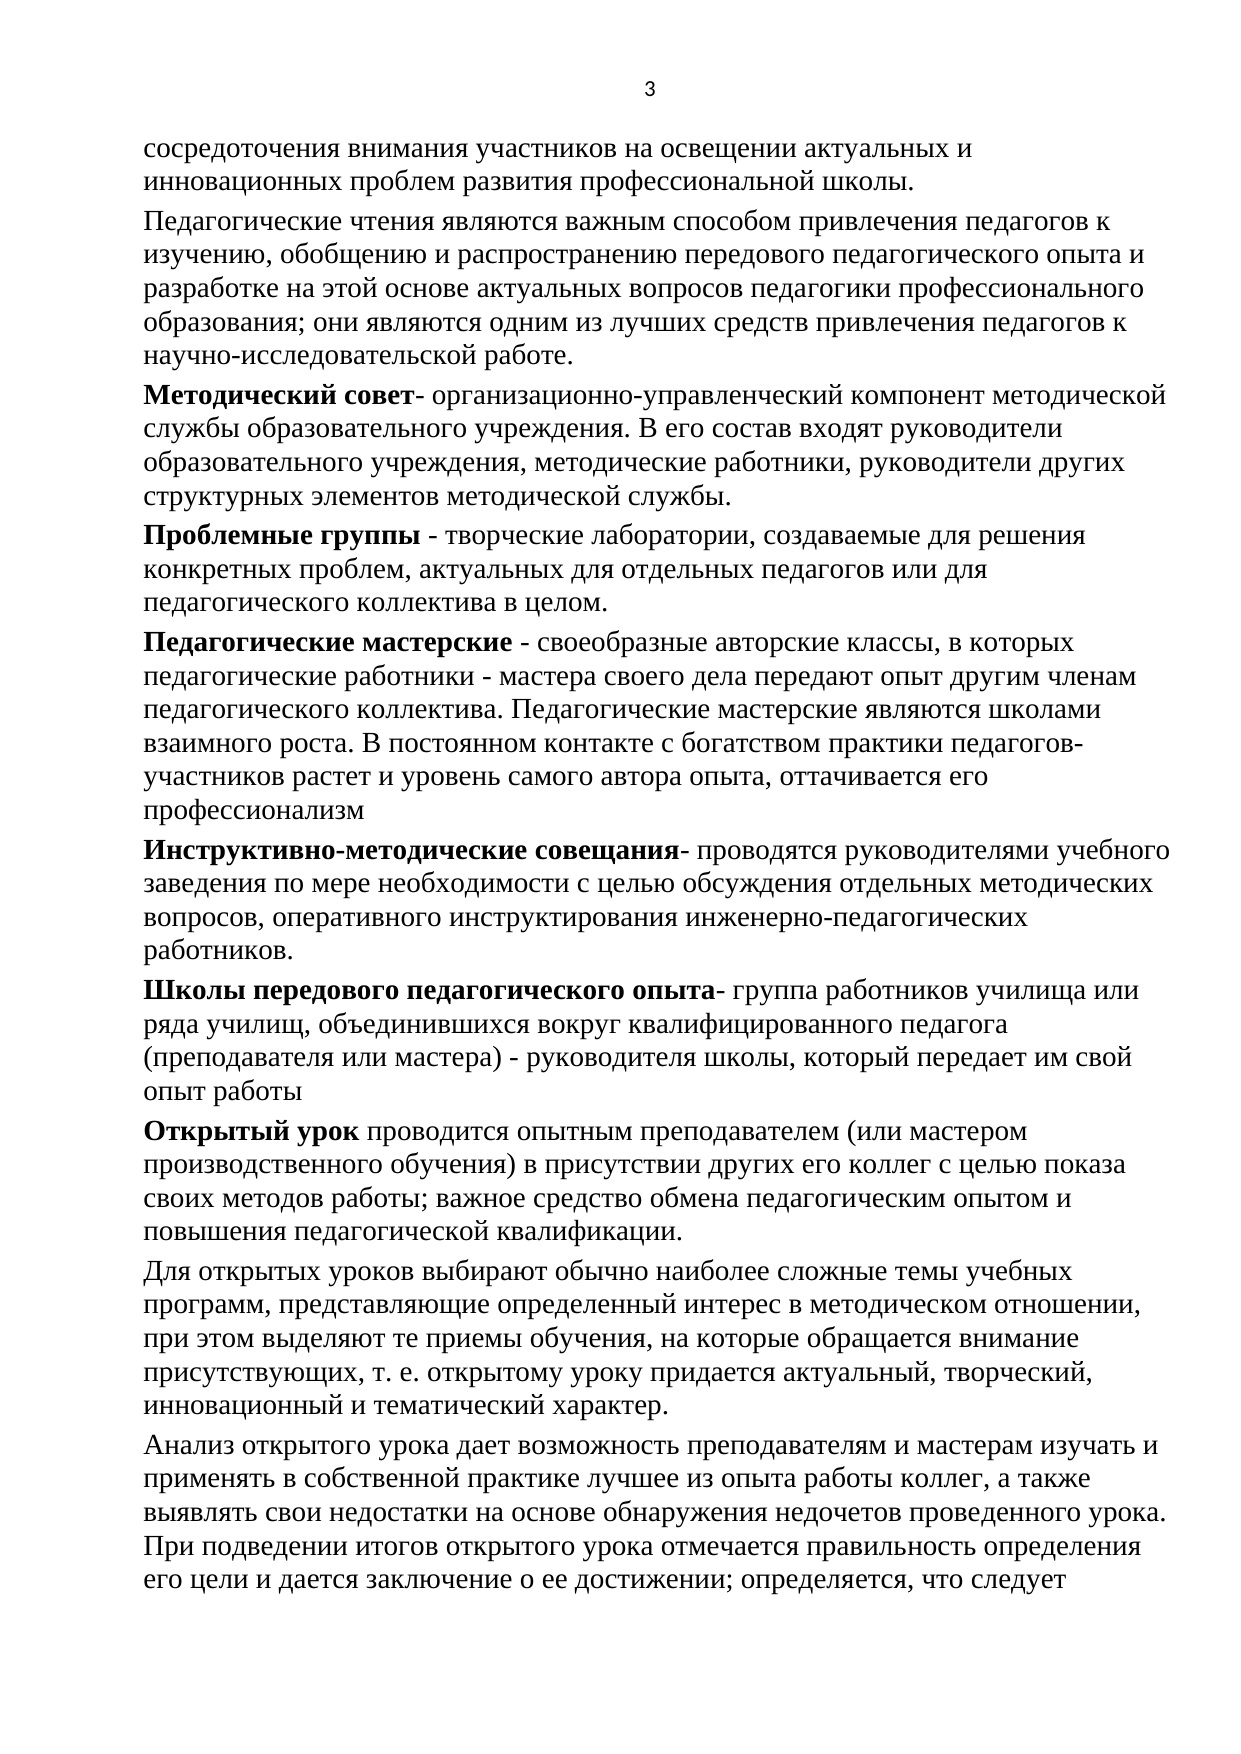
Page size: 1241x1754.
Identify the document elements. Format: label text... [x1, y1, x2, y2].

text Педагогические мастерские - своеобразные авторские классы, в которых педагогические работники - мастера своего дела передают опыт другим членам педагогического коллектива. Педагогические мастерские являются школами взаимного роста. В постоянном контакте с богатством практики педагогов-участников растет и уровень самого автора опыта, оттачивается его профессионализм [143, 624, 1173, 826]
text Открытый урок проводится опытным преподавателем (или мастером производственного обучения) в присутствии других его коллег с целью показа своих методов работы; важное средство обмена педагогическим опытом и повышения педагогической квалификации. [143, 1113, 1173, 1247]
text Методический совет- организационно-управленческий компонент методической службы образовательного учреждения. В его состав входят руководители образовательного учреждения, методические работники, руководители других структурных элементов методической службы. [143, 377, 1173, 511]
text Педагогические чтения являются важным способом привлечения педагогов к изучению, обобщению и распространению передового педагогического опыта и разработке на этой основе актуальных вопросов педагогики профессионального образования; они являются одним из лучших средств привлечения педагогов к научно-исследовательской работе. [143, 203, 1173, 371]
text Для открытых уроков выбирают обычно наиболее сложные темы учебных программ, представляющие определенный интерес в методическом отношении, при этом выделяют те приемы обучения, на которые обращается внимание присутствующих, т. е. открытому уроку придается актуальный, творческий, инновационный и тематический характер. [143, 1253, 1173, 1421]
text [143, 130, 1173, 197]
text Инструктивно-методические совещания- проводятся руководителями учебного заведения по мере необходимости с целью обсуждения отдельных методических вопросов, оперативного инструктирования инженерно-педагогических работников. [143, 832, 1173, 966]
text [143, 1427, 1173, 1595]
text Школы передового педагогического опыта- группа работников училища или ряда училищ, объединившихся вокруг квалифицированного педагога (преподавателя или мастера) - руководителя школы, который передает им свой опыт работы [143, 972, 1173, 1106]
text Проблемные группы - творческие лаборатории, создаваемые для решения конкретных проблем, актуальных для отдельных педагогов или для педагогического коллектива в целом. [143, 517, 1173, 618]
